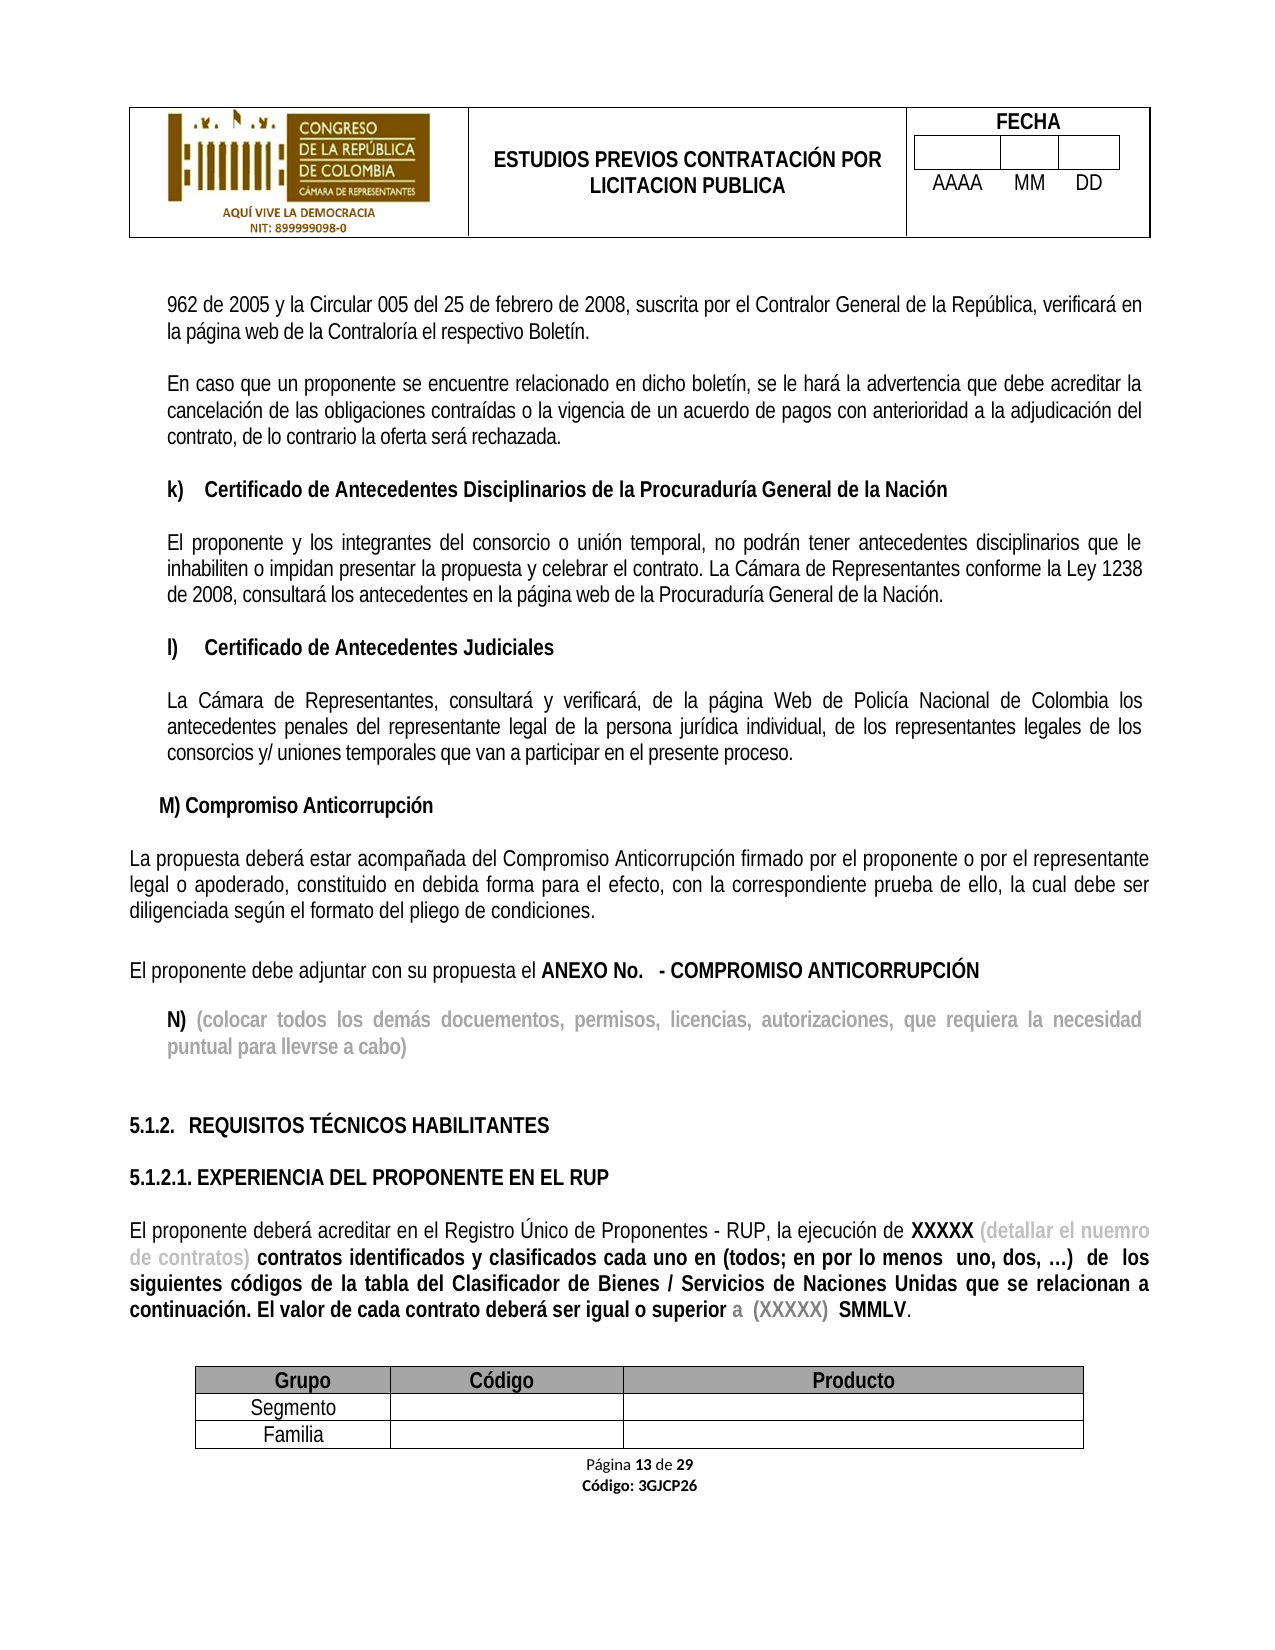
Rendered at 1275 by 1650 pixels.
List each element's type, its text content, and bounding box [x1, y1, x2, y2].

table_cell [391, 1394, 623, 1420]
picture [167, 108, 431, 237]
table_cell [624, 1394, 1083, 1420]
table_header Código [391, 1367, 623, 1393]
list REQUISITOS TÉCNICOS HABILITANTES [129, 1112, 734, 1138]
text El proponente debe adjuntar con su propuesta el ANEXO No. - COMPROMISO ANTICORRUPCIÓN [129, 957, 1150, 983]
text La propuesta deberá estar acompañada del Compromiso Anticorrupción firmado por el proponente o por el representante legal o apoderado, constituido en debida forma para el efecto, con la correspondiente prueba de ello, la cual debe ser diligenciada según el formato del pliego de condiciones. [129, 845, 1150, 924]
list En caso que un proponente se encuentre relacionado en dicho boletín, se le hará la advertencia que debe acreditar la cancelación de las obligaciones contraídas o la vigencia de un acuerdo de pagos con anterioridad a la adjudicación del contrato, de lo contrario la oferta será rechazada. [167, 370, 1144, 449]
list Certificado de Antecedentes Judiciales [167, 634, 1144, 660]
list La Cámara de Representantes, consultará y verificará, de la página Web de Policía Nacional de Colombia los antecedentes penales del representante legal de la persona jurídica individual, de los representantes legales de los consorcios y/ uniones temporales que van a participar en el presente proceso. [167, 687, 1144, 766]
table_header Producto [624, 1367, 1083, 1393]
table_cell Segmento [196, 1394, 390, 1420]
list EXPERIENCIA DEL PROPONENTE EN EL RUP [129, 1164, 1150, 1191]
table_cell [391, 1421, 623, 1448]
table_cell [624, 1421, 1083, 1448]
list Certificado de Antecedentes Disciplinarios de la Procuraduría General de la Nación [167, 476, 1144, 502]
list El proponente deberá acreditar en el Registro Único de Proponentes - RUP, la ejecución de XXXXX (detallar el nuemro de contratos) contratos identificados y clasificados cada uno en (todos; en por lo menos uno, dos, …) de los siguientes códigos de la tabla del Clasificador de Bienes / Servicios de Naciones Unidas que se relacionan a continuación. El valor de cada contrato deberá ser igual o superior a (XXXXX) SMMLV. [129, 1217, 1150, 1322]
text M) Compromiso Anticorrupción [159, 792, 1150, 818]
table_cell Familia [196, 1421, 390, 1448]
table_header Grupo [196, 1367, 390, 1393]
list N) (colocar todos los demás docuementos, permisos, licencias, autorizaciones, que requiera la necesidad puntual para llevrse a cabo) [167, 1006, 1144, 1059]
list El proponente y los integrantes del consorcio o unión temporal, no podrán tener antecedentes disciplinarios que le inhabiliten o impidan presentar la propuesta y celebrar el contrato. La Cámara de Representantes conforme la Ley 1238 de 2008, consultará los antecedentes en la página web de la Procuraduría General de la Nación. [167, 528, 1144, 607]
